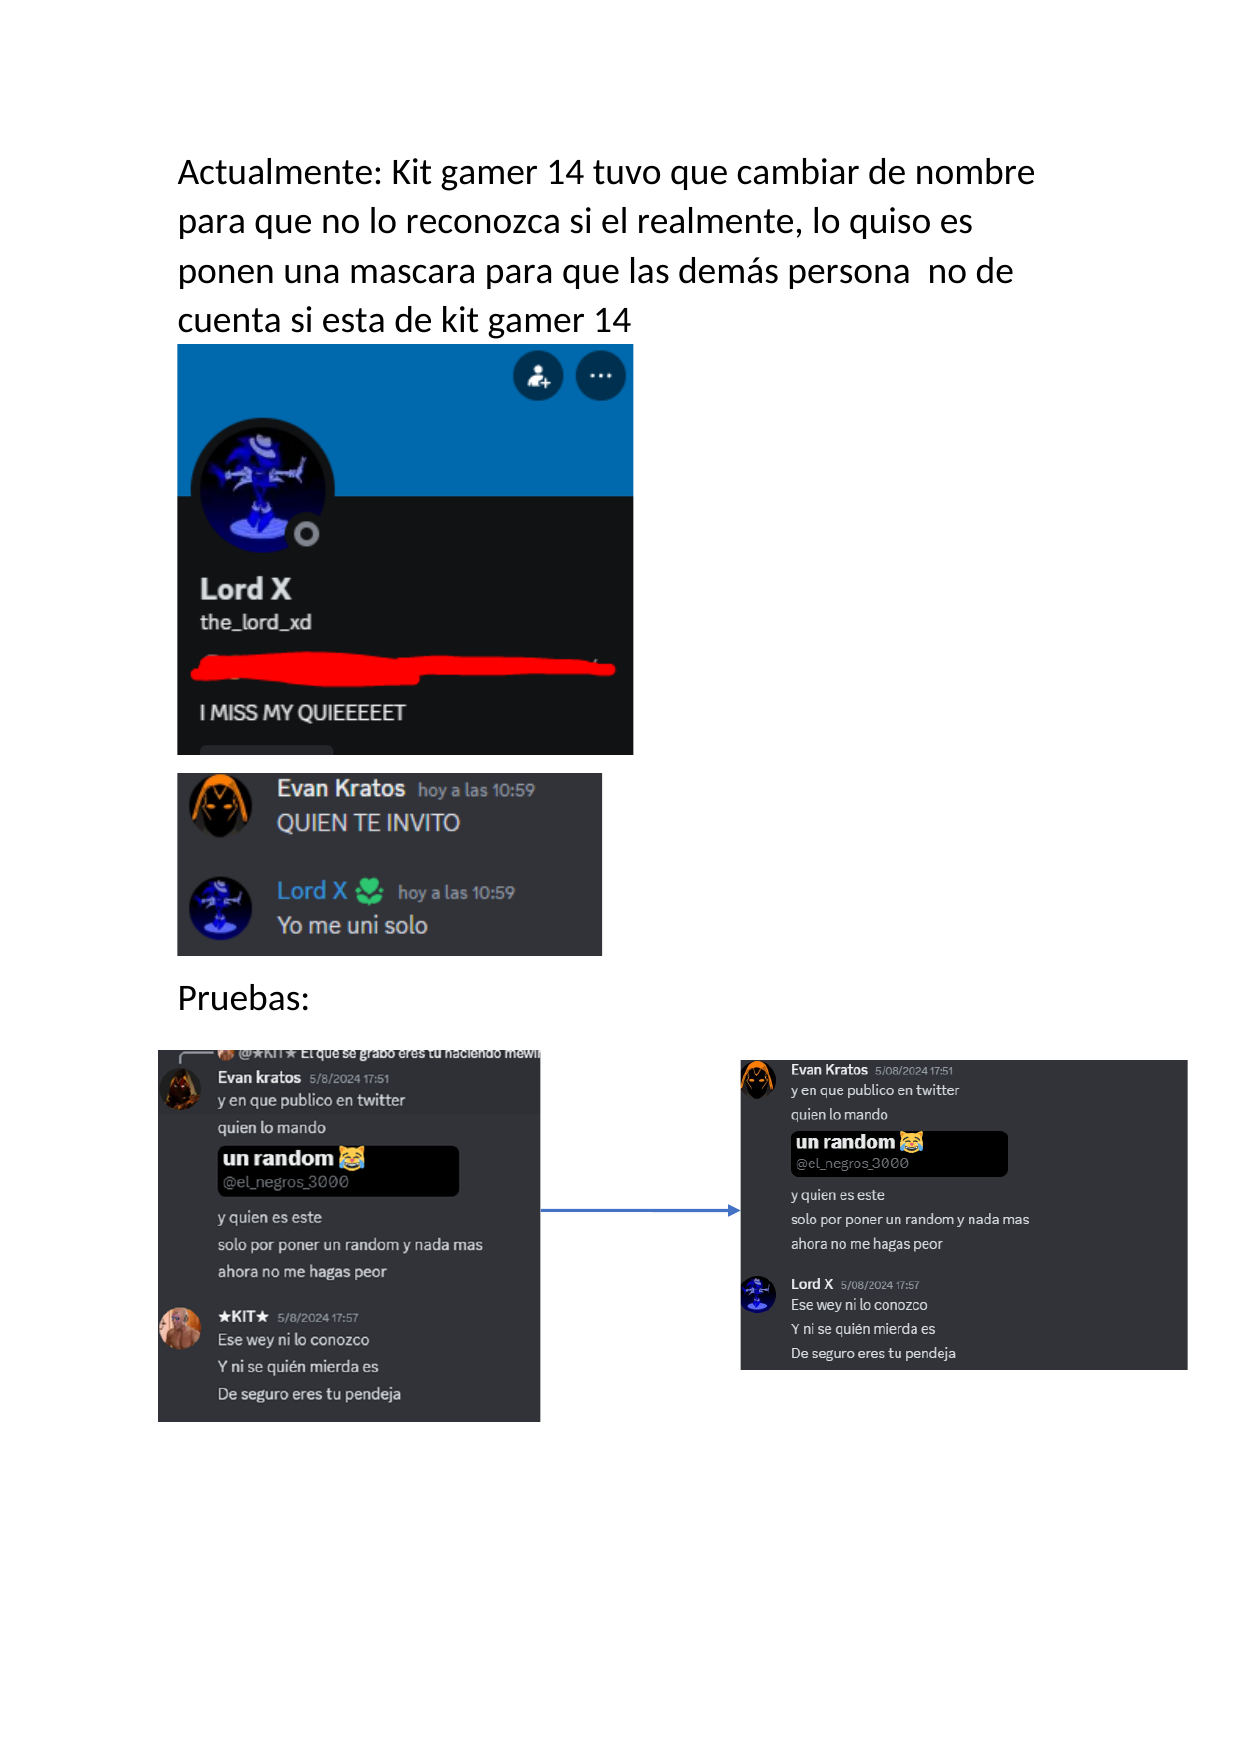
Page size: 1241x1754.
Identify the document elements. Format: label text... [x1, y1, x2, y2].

picture [158, 1050, 541, 1422]
picture [177, 344, 634, 755]
picture [740, 1060, 1188, 1370]
picture [177, 773, 603, 956]
text Pruebas: [177, 974, 1063, 1020]
